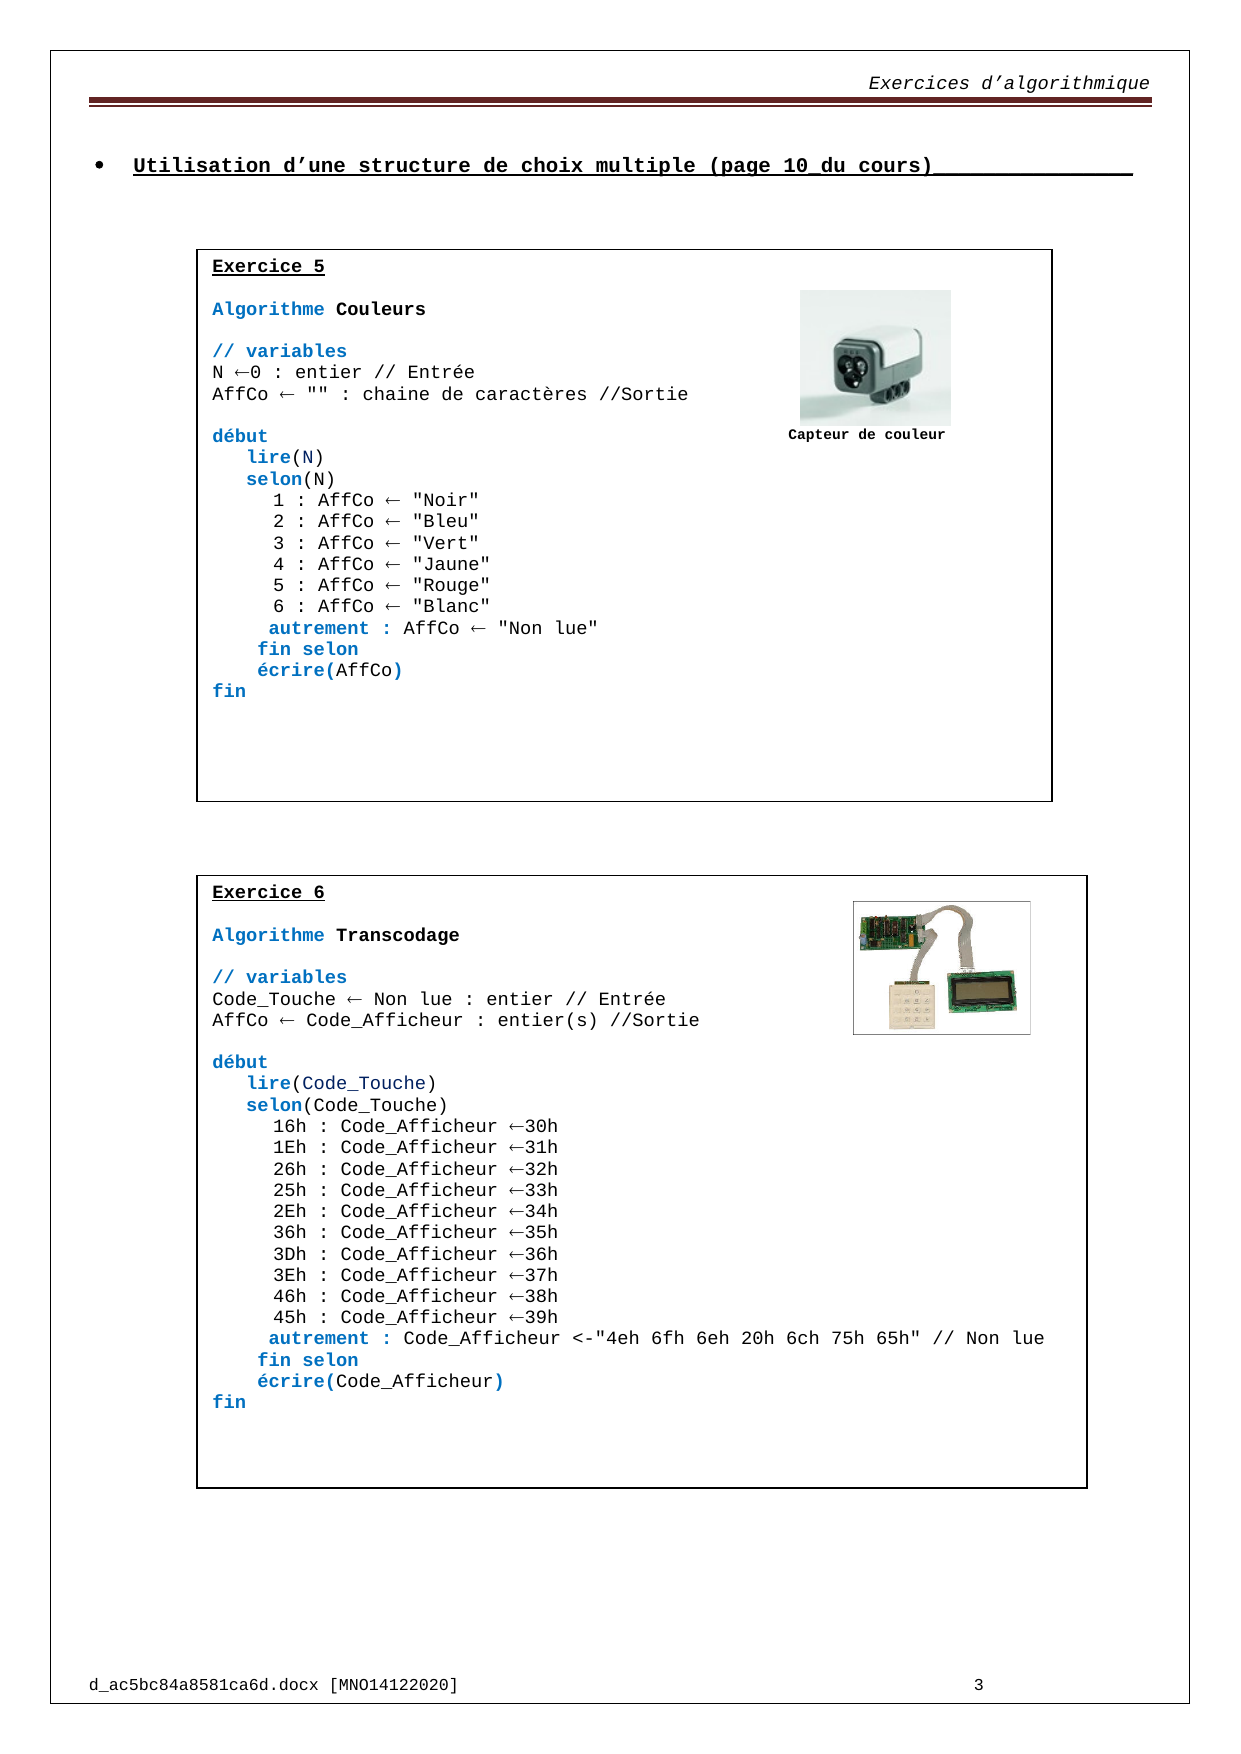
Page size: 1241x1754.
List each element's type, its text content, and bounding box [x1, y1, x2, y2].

picture [852, 900, 1031, 1035]
list Utilisation d’une structure de choix multiple (page 10_du cours)________________ [96, 155, 1152, 178]
